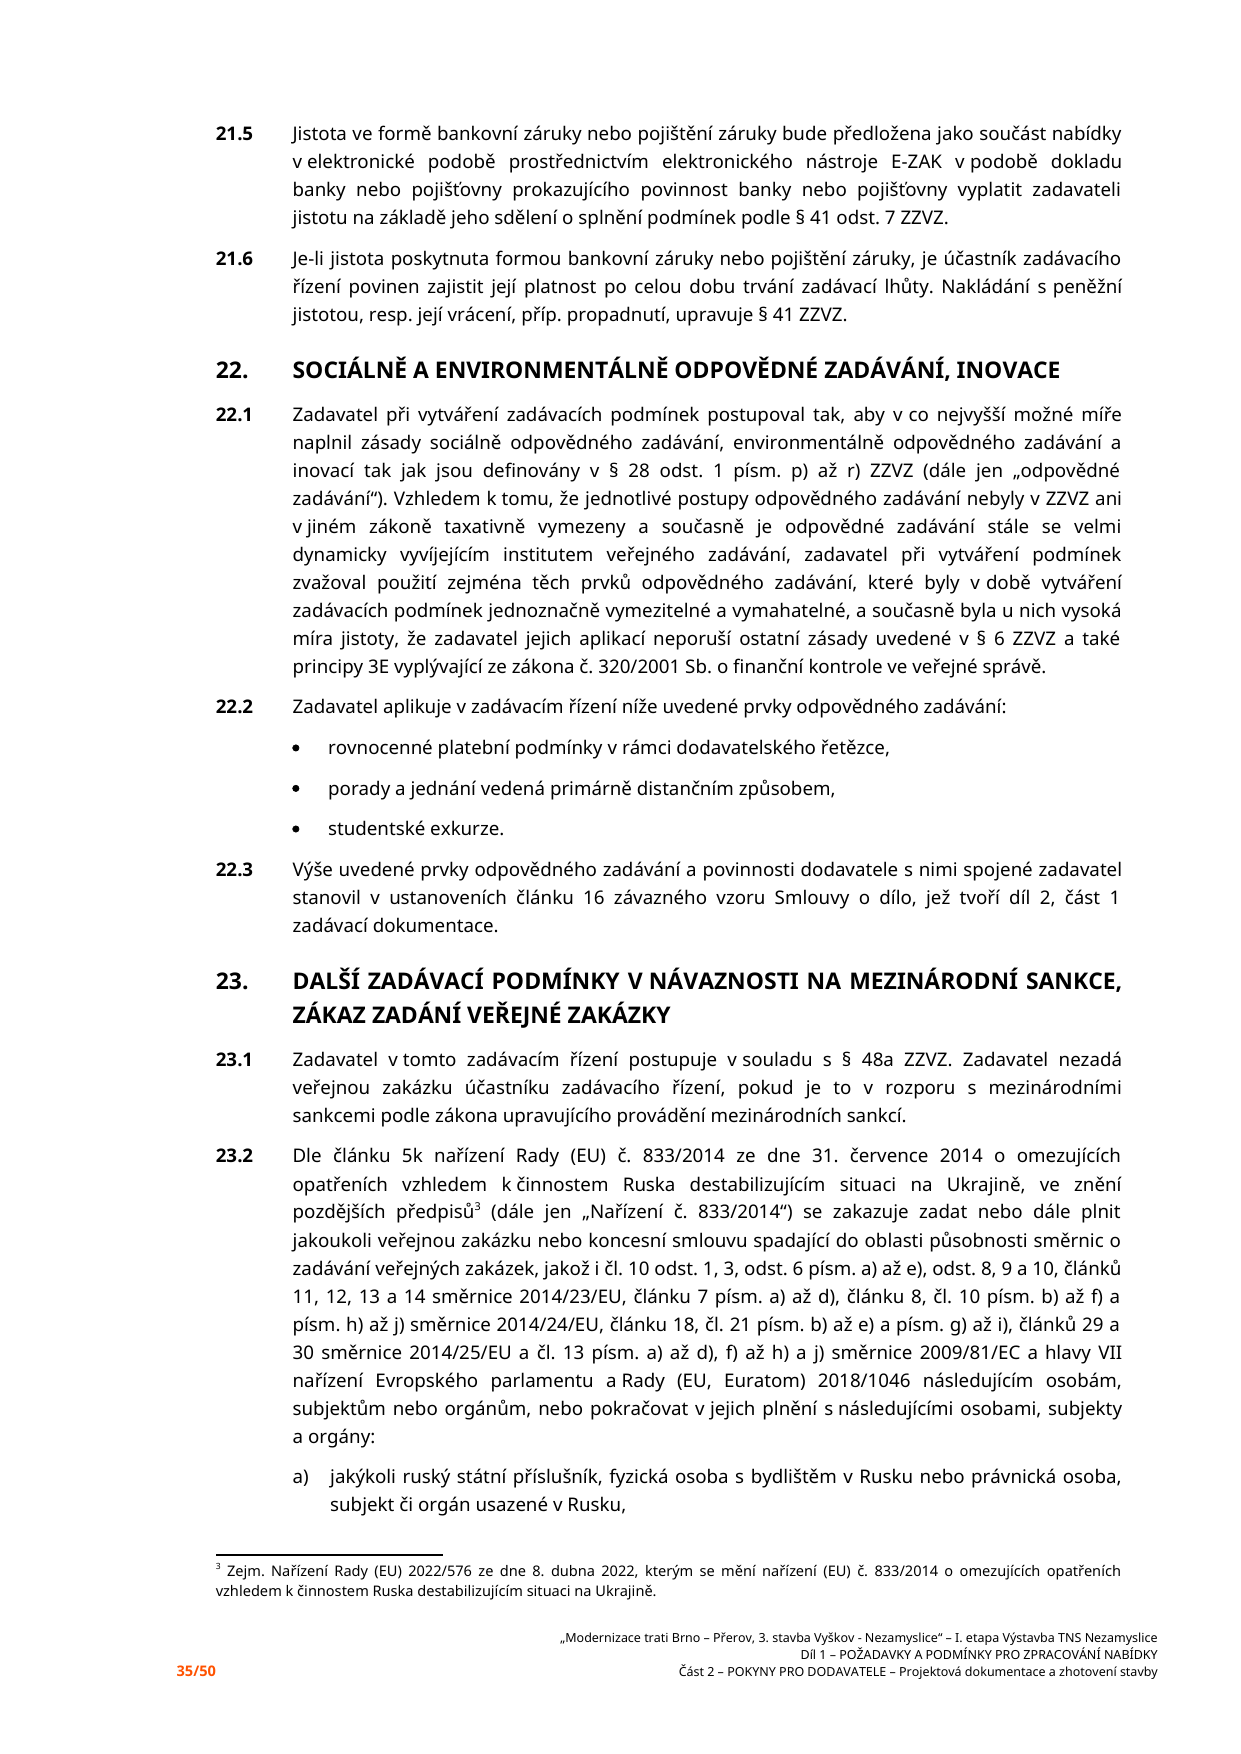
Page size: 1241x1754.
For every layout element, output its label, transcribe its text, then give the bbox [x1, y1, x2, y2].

text Zadavatel v tomto zadávacím řízení postupuje v souladu s § 48a ZZVZ. Zadavatel nezadá veřejnou zakázku účastníku zadávacího řízení, pokud je to v rozporu s mezinárodními sankcemi podle zákona upravujícího provádění mezinárodních sankcí. [216, 1046, 1122, 1128]
text Výše uvedené prvky odpovědného zadávání a povinnosti dodavatele s nimi spojené zadavatel stanovil v ustanoveních článku 16 závazného vzoru Smlouvy o dílo, jež tvoří díl 2, část 1 zadávací dokumentace. [216, 856, 1122, 937]
list jakýkoli ruský státní příslušník, fyzická osoba s bydlištěm v Rusku nebo právnická osoba, subjekt či orgán usazené v Rusku, [292, 1463, 1122, 1517]
text Zadavatel při vytváření zadávacích podmínek postupoval tak, aby v co nejvyšší možné míře naplnil zásady sociálně odpovědného zadávání, environmentálně odpovědného zadávání a inovací tak jak jsou definovány v § 28 odst. 1 písm. p) až r) ZZVZ (dále jen „odpovědné zadávání“). Vzhledem k tomu, že jednotlivé postupy odpovědného zadávání nebyly v ZZVZ ani v jiném zákoně taxativně vymezeny a současně je odpovědné zadávání stále se velmi dynamicky vyvíjejícím institutem veřejného zadávání, zadavatel při vytváření podmínek zvažoval použití zejména těch prvků odpovědného zadávání, které byly v době vytváření zadávacích podmínek jednoznačně vymezitelné a vymahatelné, a současně byla u nich vysoká míra jistoty, že zadavatel jejich aplikací neporuší ostatní zásady uvedené v § 6 ZZVZ a také principy 3E vyplývající ze zákona č. 320/2001 Sb. o finanční kontrole ve veřejné správě. [216, 401, 1122, 679]
text Dle článku 5k nařízení Rady (EU) č. 833/2014 ze dne 31. července 2014 o omezujících opatřeních vzhledem k činnostem Ruska destabilizujícím situaci na Ukrajině, ve znění pozdějších předpisů (dále jen „Nařízení č. 833/2014“) se zakazuje zadat nebo dále plnit jakoukoli veřejnou zakázku nebo koncesní smlouvu spadající do oblasti působnosti směrnic o zadávání veřejných zakázek, jakož i čl. 10 odst. 1, 3, odst. 6 písm. a) až e), odst. 8, 9 a 10, článků 11, 12, 13 a 14 směrnice 2014/23/EU, článku 7 písm. a) až d), článku 8, čl. 10 písm. b) až f) a písm. h) až j) směrnice 2014/24/EU, článku 18, čl. 21 písm. b) až e) a písm. g) až i), článků 29 a 30 směrnice 2014/25/EU a čl. 13 písm. a) až d), f) až h) a j) směrnice 2009/81/EC a hlavy VII nařízení Evropského parlamentu a Rady (EU, Euratom) 2018/1046 následujícím osobám, subjektům nebo orgánům, nebo pokračovat v jejich plnění s následujícími osobami, subjekty a orgány: [216, 1143, 1122, 1448]
text porady a jednání vedená primárně distančním způsobem, [292, 775, 1122, 800]
text Jistota ve formě bankovní záruky nebo pojištění záruky bude předložena jako součást nabídky v elektronické podobě prostřednictvím elektronického nástroje E-ZAK v podobě dokladu banky nebo pojišťovny prokazujícího povinnost banky nebo pojišťovny vyplatit zadavateli jistotu na základě jeho sdělení o splnění podmínek podle § 41 odst. 7 ZZVZ. [216, 121, 1122, 230]
text SOCIÁLNĚ A ENVIRONMENTÁLNĚ ODPOVĚDNÉ ZADÁVÁNÍ, INOVACE [216, 354, 1122, 386]
text rovnocenné platební podmínky v rámci dodavatelského řetězce, [292, 734, 1122, 760]
text studentské exkurze. [292, 815, 1122, 841]
text Zadavatel aplikuje v zadávacím řízení níže uvedené prvky odpovědného zadávání: [216, 694, 1122, 719]
text Další zadávací podmínky v návaznosti na MEZINÁRODNÍ sankce, zákaz zadání veřejné zakázky [216, 965, 1122, 1031]
text Je-li jistota poskytnuta formou bankovní záruky nebo pojištění záruky, je účastník zadávacího řízení povinen zajistit její platnost po celou dobu trvání zadávací lhůty. Nakládání s peněžní jistotou, resp. její vrácení, příp. propadnutí, upravuje § 41 ZZVZ. [216, 245, 1122, 327]
